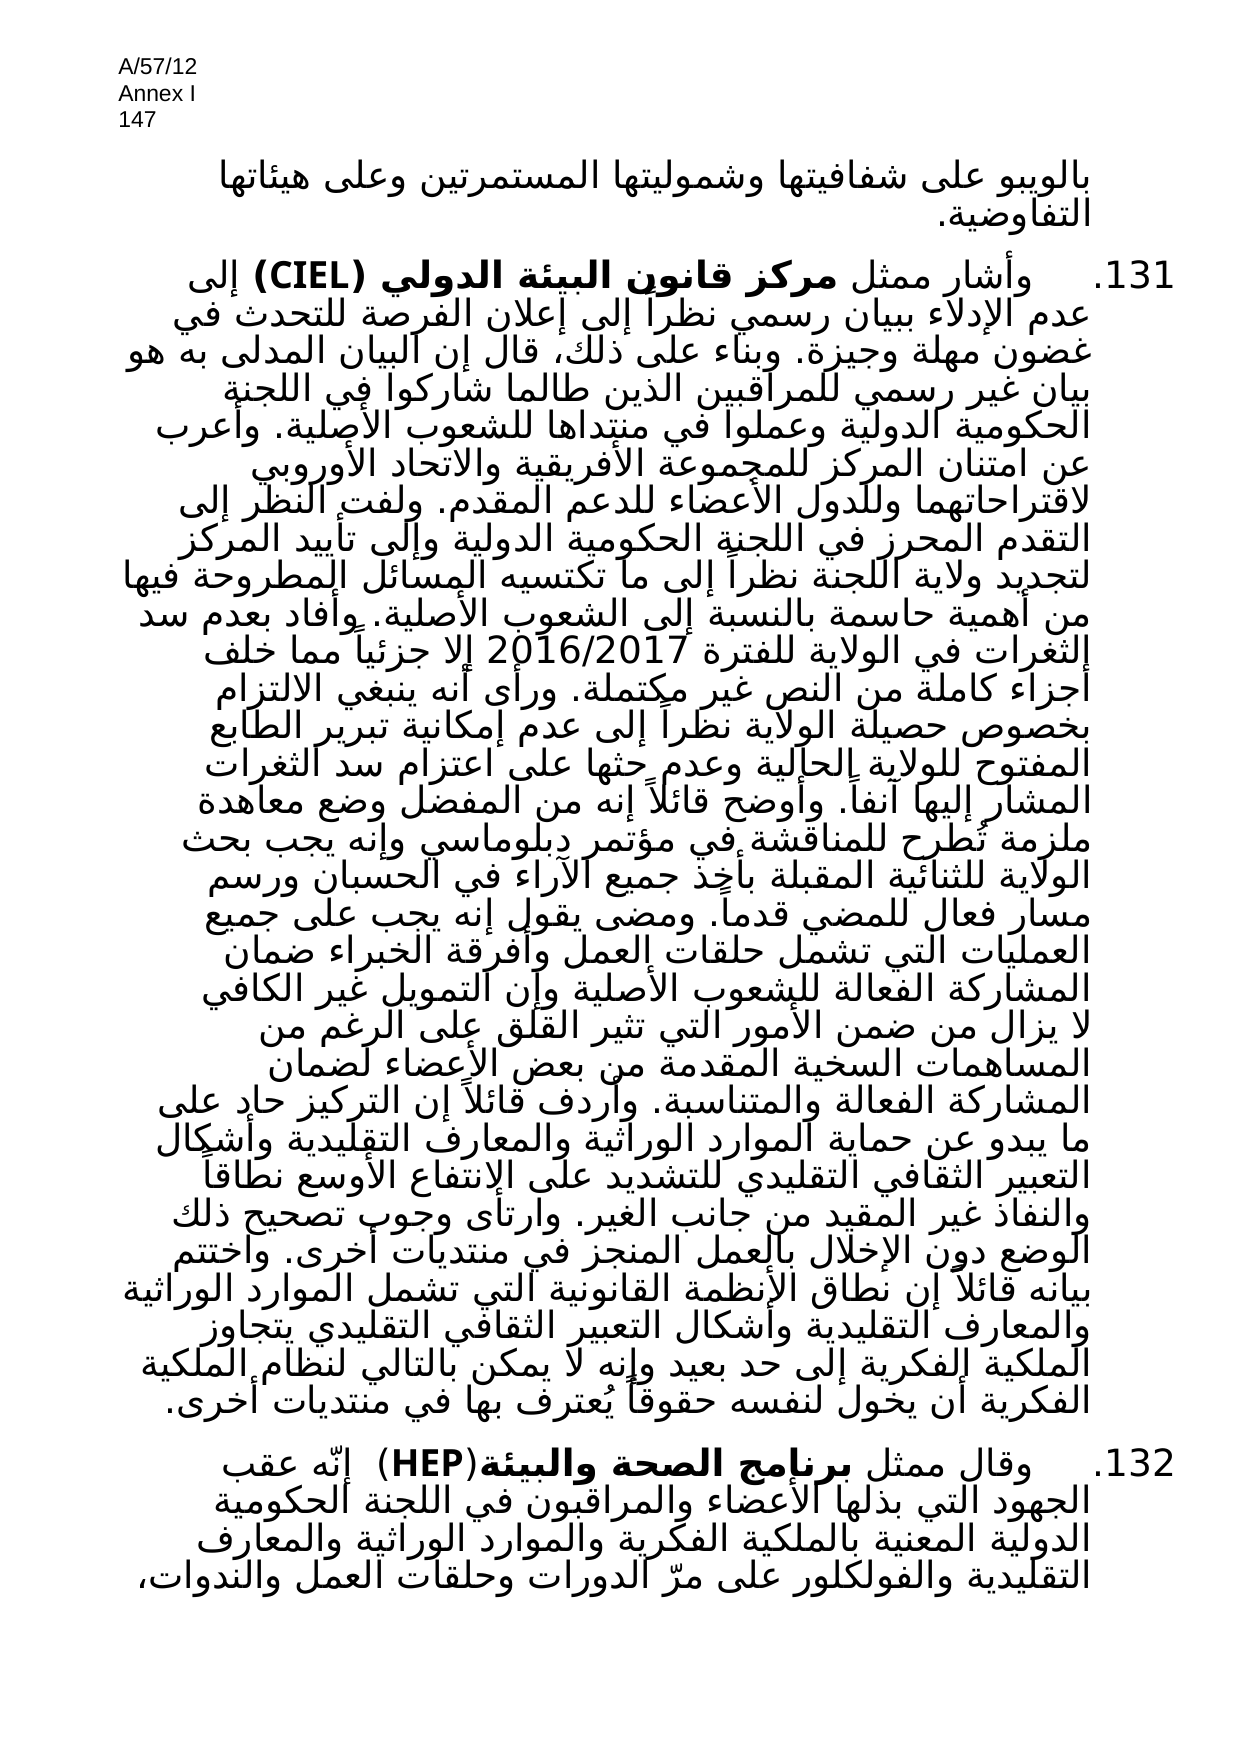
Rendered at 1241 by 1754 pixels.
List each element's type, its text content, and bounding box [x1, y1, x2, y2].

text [118, 158, 1092, 233]
text وأشار ممثل مركز قانون البيئة الدولي (CIEL) إلى عدم الإدلاء ببيان رسمي نظراً إلى إعلان الفرصة للتحدث في غضون مهلة وجيزة. وبناء على ذلك، قال إن البيان المدلى به هو بيان غير رسمي للمراقبين الذين طالما شاركوا في اللجنة الحكومية الدولية وعملوا في منتداها للشعوب الأصلية. وأعرب عن امتنان المركز للمجموعة الأفريقية والاتحاد الأوروبي لاقتراحاتهما وللدول الأعضاء للدعم المقدم. ولفت النظر إلى التقدم المحرز في اللجنة الحكومية الدولية وإلى تأييد المركز لتجديد ولاية اللجنة نظراً إلى ما تكتسيه المسائل المطروحة فيها من أهمية حاسمة بالنسبة إلى الشعوب الأصلية. وأفاد بعدم سد الثغرات في الولاية للفترة 2016/2017 إلا جزئياً مما خلف أجزاء كاملة من النص غير مكتملة. ورأى أنه ينبغي الالتزام بخصوص حصيلة الولاية نظراً إلى عدم إمكانية تبرير الطابع المفتوح للولاية الحالية وعدم حثها على اعتزام سد الثغرات المشار إليها آنفاً. وأوضح قائلاً إنه من المفضل وضع معاهدة ملزمة تُطرح للمناقشة في مؤتمر دبلوماسي وإنه يجب بحث الولاية للثنائية المقبلة بأخذ جميع الآراء في الحسبان ورسم مسار فعال للمضي قدماً. ومضى يقول إنه يجب على جميع العمليات التي تشمل حلقات العمل وأفرقة الخبراء ضمان المشاركة الفعالة للشعوب الأصلية وإن التمويل غير الكافي لا يزال من ضمن الأمور التي تثير القلق على الرغم من المساهمات السخية المقدمة من بعض الأعضاء لضمان المشاركة الفعالة والمتناسبة. وأردف قائلاً إن التركيز حاد على ما يبدو عن حماية الموارد الوراثية والمعارف التقليدية وأشكال التعبير الثقافي التقليدي للتشديد على الانتفاع الأوسع نطاقاً والنفاذ غير المقيد من جانب الغير. وارتأى وجوب تصحيح ذلك الوضع دون الإخلال بالعمل المنجز في منتديات أخرى. واختتم بيانه قائلاً إن نطاق الأنظمة القانونية التي تشمل الموارد الوراثية والمعارف التقليدية وأشكال التعبير الثقافي التقليدي يتجاوز الملكية الفكرية إلى حد بعيد وإنه لا يمكن بالتالي لنظام الملكية الفكرية أن يخول لنفسه حقوقاً يُعترف بها في منتديات أخرى. [118, 258, 1092, 1421]
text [118, 1446, 1092, 1596]
